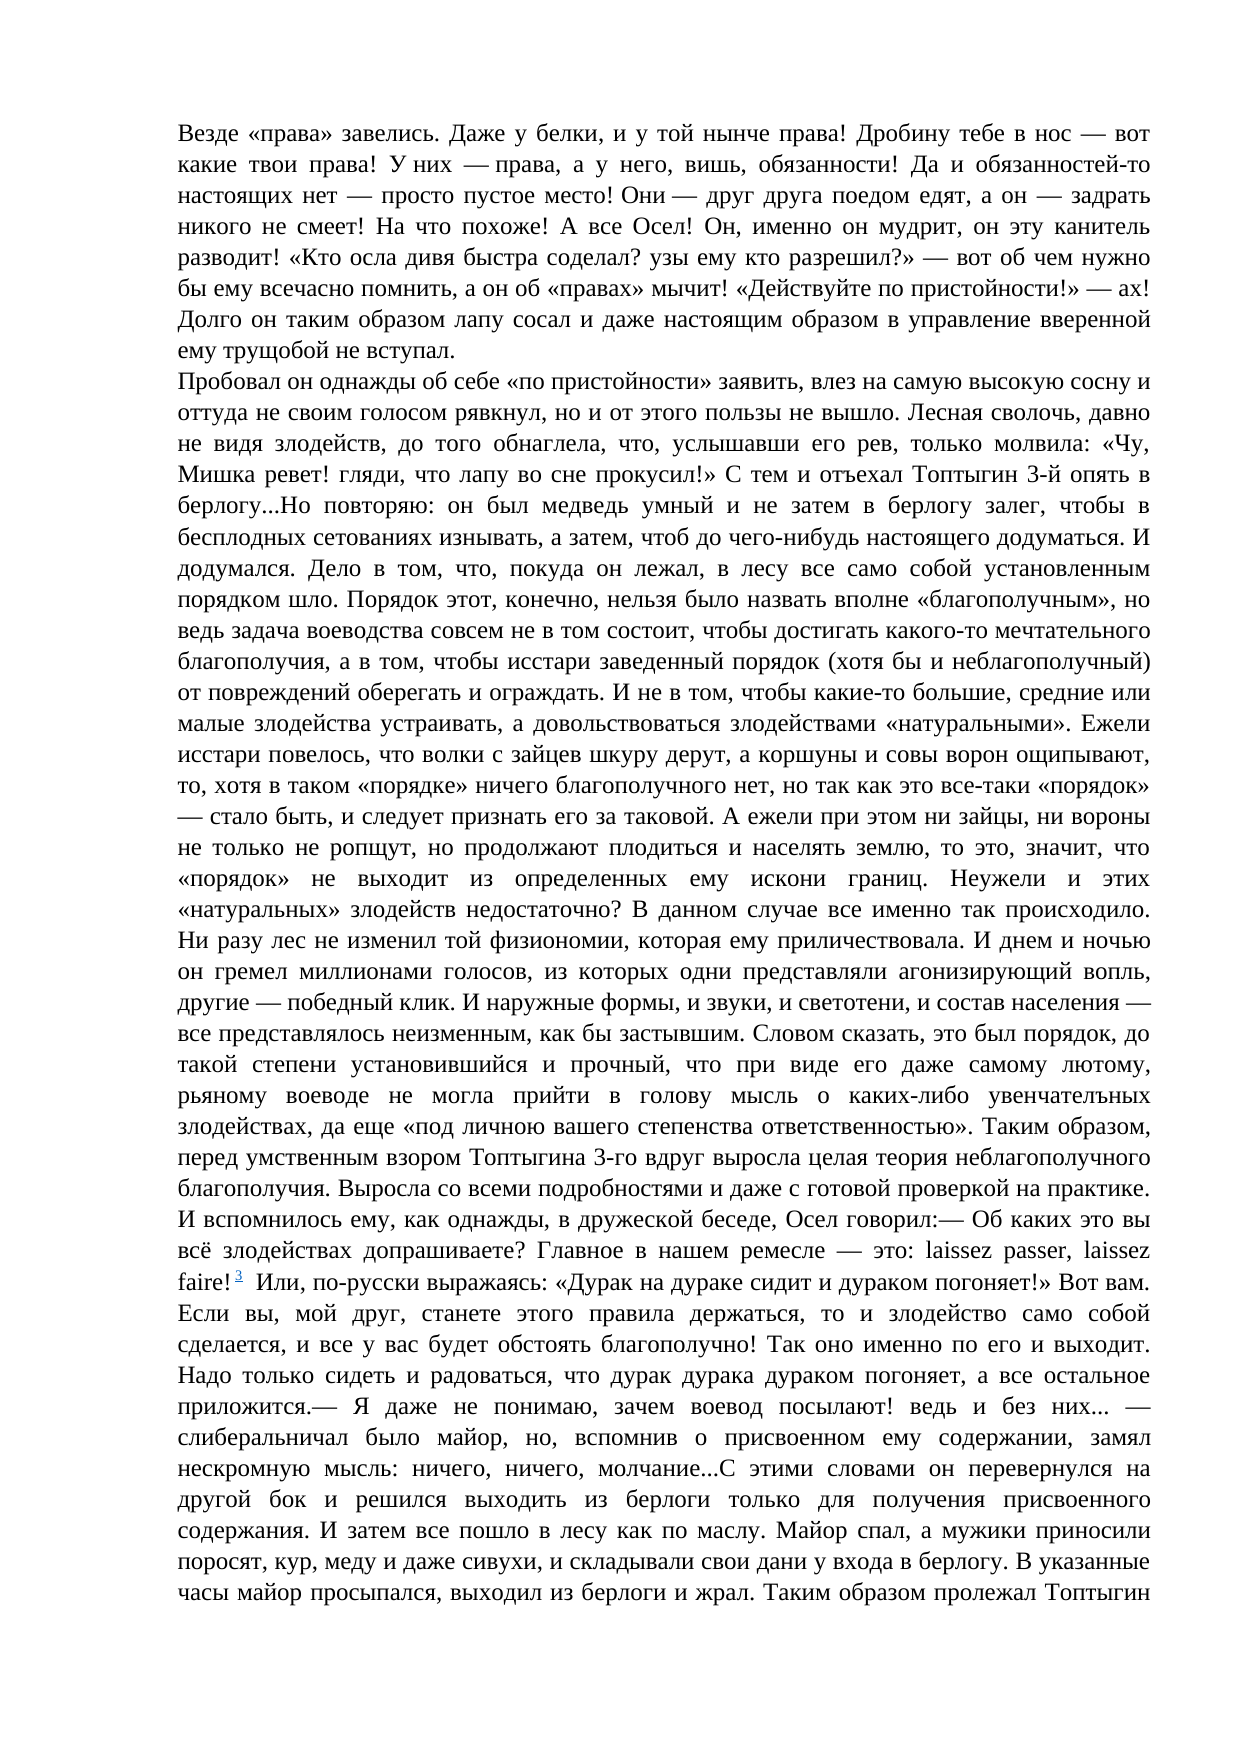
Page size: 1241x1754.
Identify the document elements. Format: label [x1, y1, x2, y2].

text [177, 366, 1152, 1606]
text [177, 118, 1152, 364]
